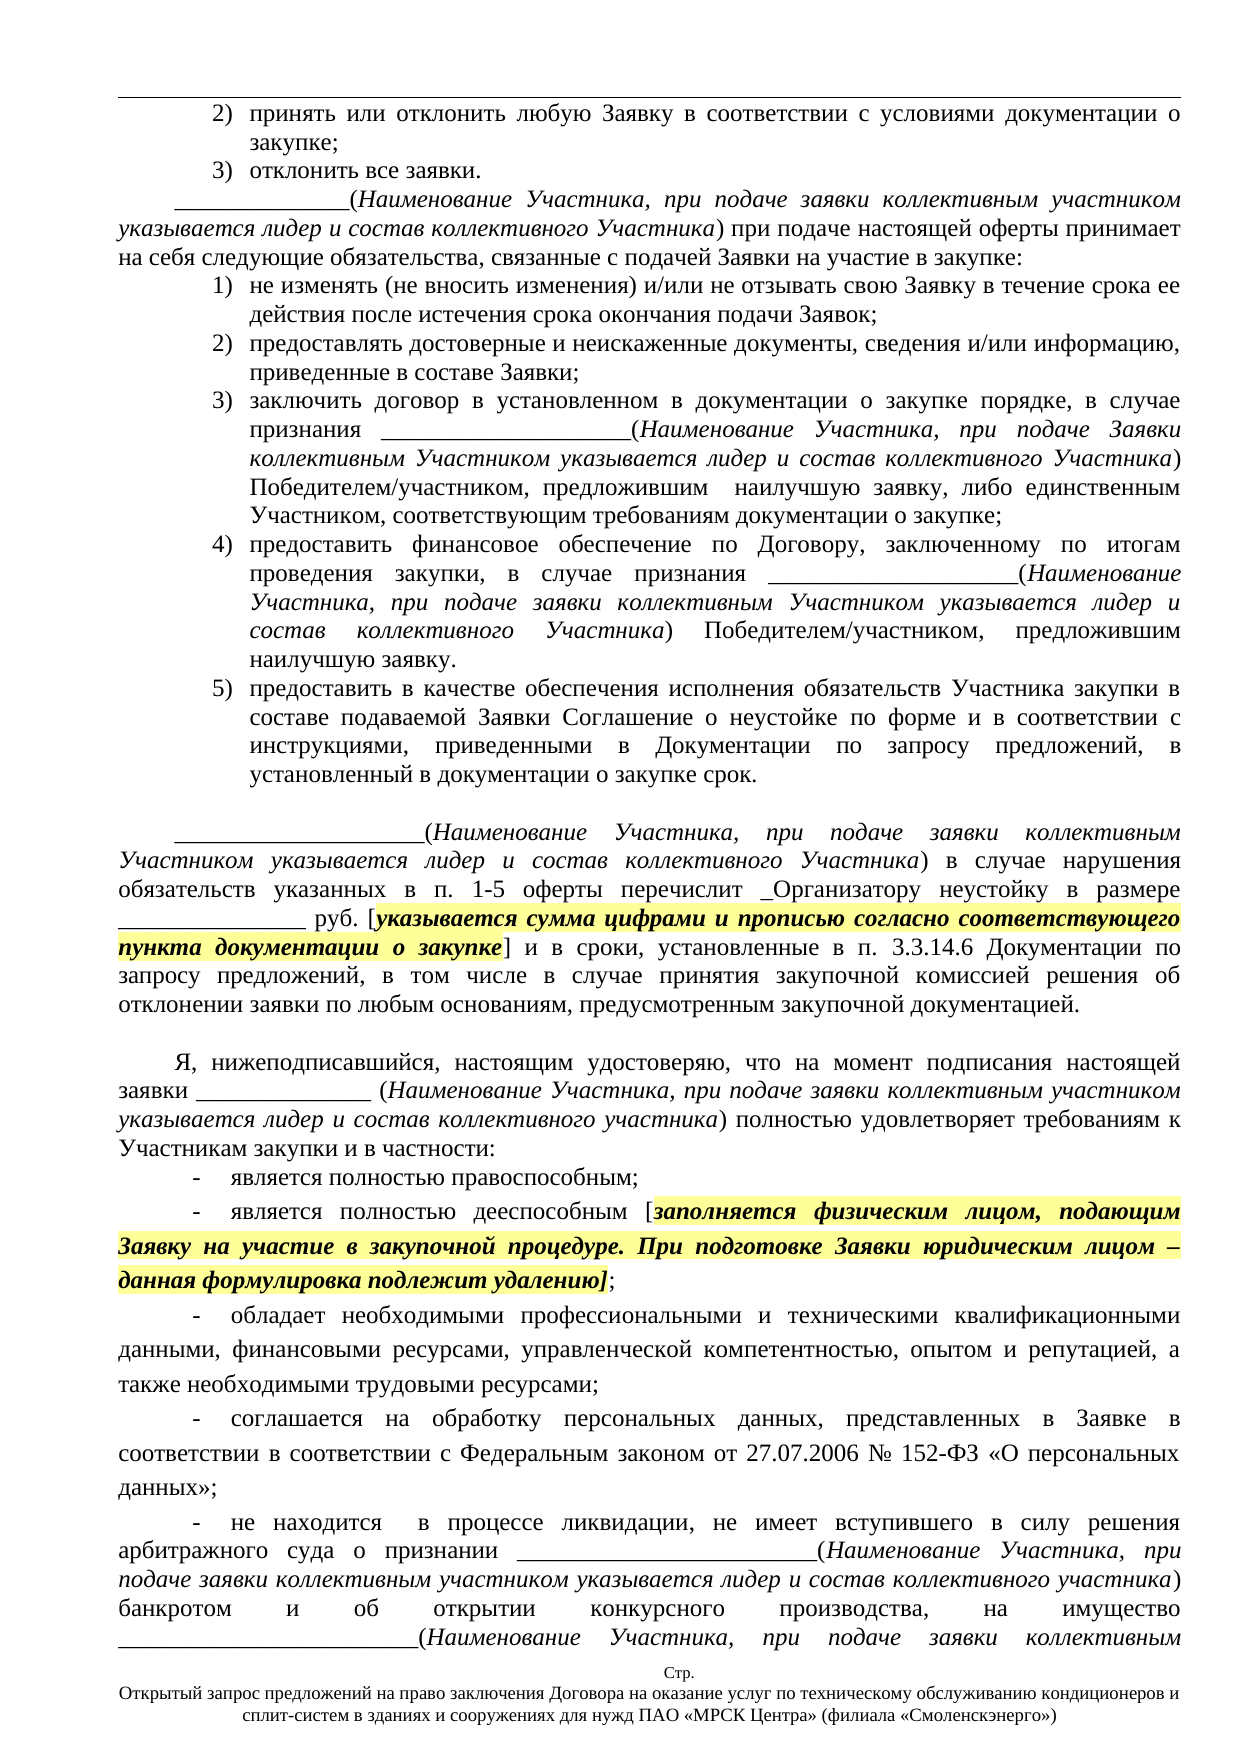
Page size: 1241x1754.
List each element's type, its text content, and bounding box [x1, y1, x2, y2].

list предоставить финансовое обеспечение по Договору, заключенному по итогам проведения закупки, в случае признания ____________________(Наименование Участника, при подаче заявки коллективным Участником указывается лидер и состав коллективного Участника) Победителем/участником, предложившим наилучшую заявку. [212, 529, 1181, 673]
text ____________________(Наименование Участника, при подаче заявки коллективным Участником указывается лидер и состав коллективного Участника) в случае нарушения обязательств указанных в п. 1-5 оферты перечислит _Организатору неустойку в размере _______________ руб. [указывается сумма цифрами и прописью согласно соответствующего пункта документации о закупке] и в сроки, установленные в п. 3.3.14.6 Документации по запросу предложений, в том числе в случае принятия закупочной комиссией решения об отклонении заявки по любым основаниям, предусмотренным закупочной документацией. [118, 817, 1181, 932]
list отклонить все заявки. [212, 156, 1181, 184]
text ______________(Наименование Участника, при подаче заявки коллективным участником указывается лидер и состав коллективного Участника) при подаче настоящей оферты принимает на себя следующие обязательства, связанные с подачей Заявки на участие в закупке: [118, 184, 1181, 271]
list предоставить в качестве обеспечения исполнения обязательств Участника закупки в составе подаваемой Заявки Соглашение о неустойке по форме и в соответствии с инструкциями, приведенными в Документации по запросу предложений, в установленный в документации о закупке срок. [212, 673, 1181, 788]
list не изменять (не вносить изменения) и/или не отзывать свою Заявку в течение срока ее действия после истечения срока окончания подачи Заявок; [212, 271, 1181, 328]
list является полностью правоспособным; [118, 1162, 1181, 1191]
list обладает необходимыми профессиональными и техническими квалификационными данными, финансовыми ресурсами, управленческой компетентностью, опытом и репутацией, а также необходимыми трудовыми ресурсами; [118, 1300, 1181, 1397]
list соглашается на обработку персональных данных, представленных в Заявке в соответствии в соответствии с Федеральным законом от 27.07.2006 № 152-ФЗ «О персональных данных»; [118, 1403, 1181, 1501]
list является полностью дееспособным [заполняется физическим лицом, подающим Заявку на участие в закупочной процедуре. При подготовке Заявки юридическим лицом – данная формулировка подлежит удалению]; [118, 1196, 1181, 1231]
list заключить договор в установленном в документации о закупке порядке, в случае признания ____________________(Наименование Участника, при подаче Заявки коллективным Участником указывается лидер и состав коллективного Участника) Победителем/участником, предложившим наилучшую заявку, либо единственным Участником, соответствующим требованиям документации о закупке; [212, 386, 1181, 529]
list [118, 1507, 1181, 1650]
list принять или отклонить любую Заявку в соответствии с условиями документации о закупке; [212, 98, 1181, 156]
list является полностью дееспособным [заполняется физическим лицом, подающим Заявку на участие в закупочной процедуре. При подготовке Заявки юридическим лицом – данная формулировка подлежит удалению]; [118, 1259, 1181, 1294]
list предоставлять достоверные и неискаженные документы, сведения и/или информацию, приведенные в составе Заявки; [212, 328, 1181, 386]
text Я, нижеподписавшийся, настоящим удостоверяю, что на момент подписания настоящей заявки ______________ (Наименование Участника, при подаче заявки коллективным участником указывается лидер и состав коллективного участника) полностью удовлетворяет требованиям к Участникам закупки и в частности: [118, 1047, 1181, 1162]
text ____________________(Наименование Участника, при подаче заявки коллективным Участником указывается лидер и состав коллективного Участника) в случае нарушения обязательств указанных в п. 1-5 оферты перечислит _Организатору неустойку в размере _______________ руб. [указывается сумма цифрами и прописью согласно соответствующего пункта документации о закупке] и в сроки, установленные в п. 3.3.14.6 Документации по запросу предложений, в том числе в случае принятия закупочной комиссией решения об отклонении заявки по любым основаниям, предусмотренным закупочной документацией. [118, 932, 1181, 1018]
